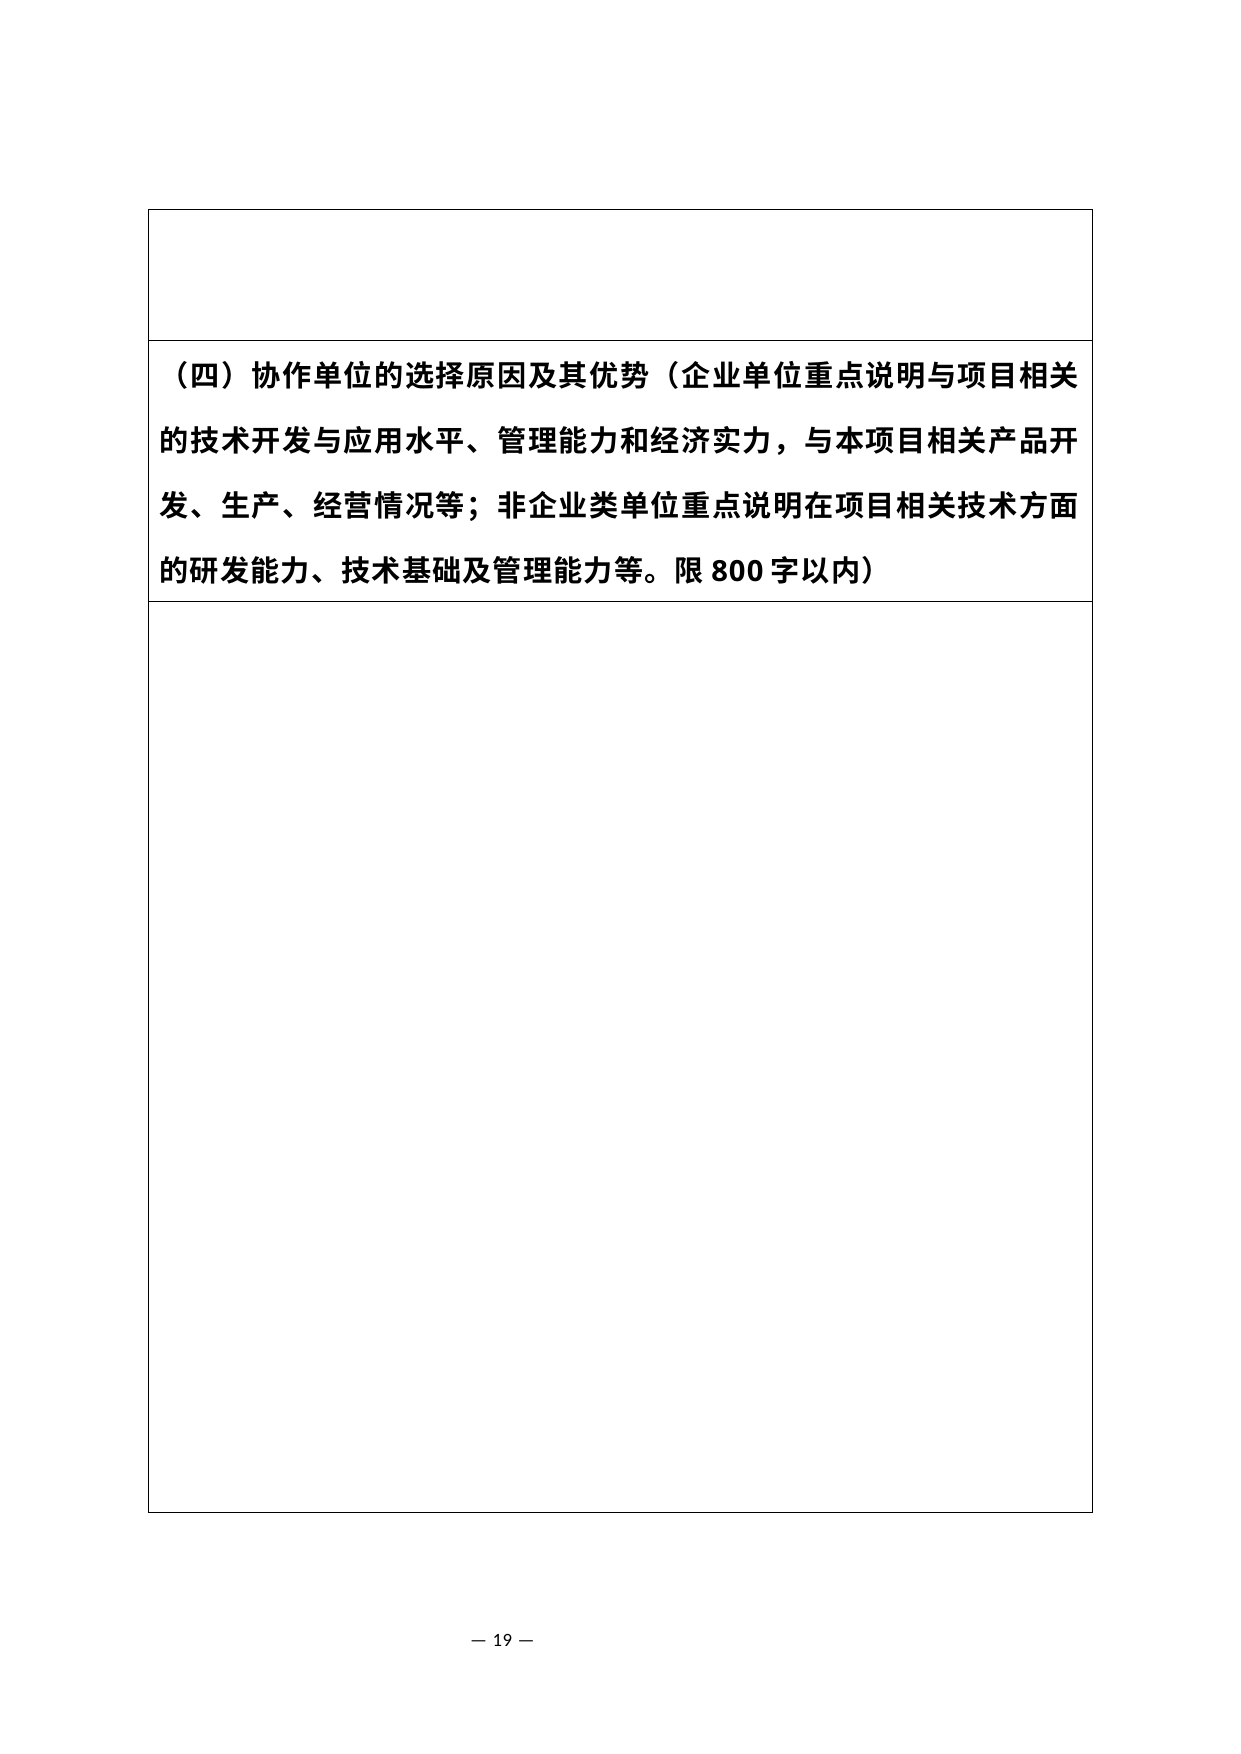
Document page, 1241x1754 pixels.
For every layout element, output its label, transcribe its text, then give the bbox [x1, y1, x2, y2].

table_cell （四）协作单位的选择原因及其优势（企业单位重点说明与项目相关的技术开发与应用水平、管理能力和经济实力，与本项目相关产品开发、生产、经营情况等；非企业类单位重点说明在项目相关技术方面的研发能力、技术基础及管理能力等。限800字以内） [149, 341, 1092, 601]
table_cell [149, 602, 1092, 1512]
table_cell [149, 210, 1092, 340]
